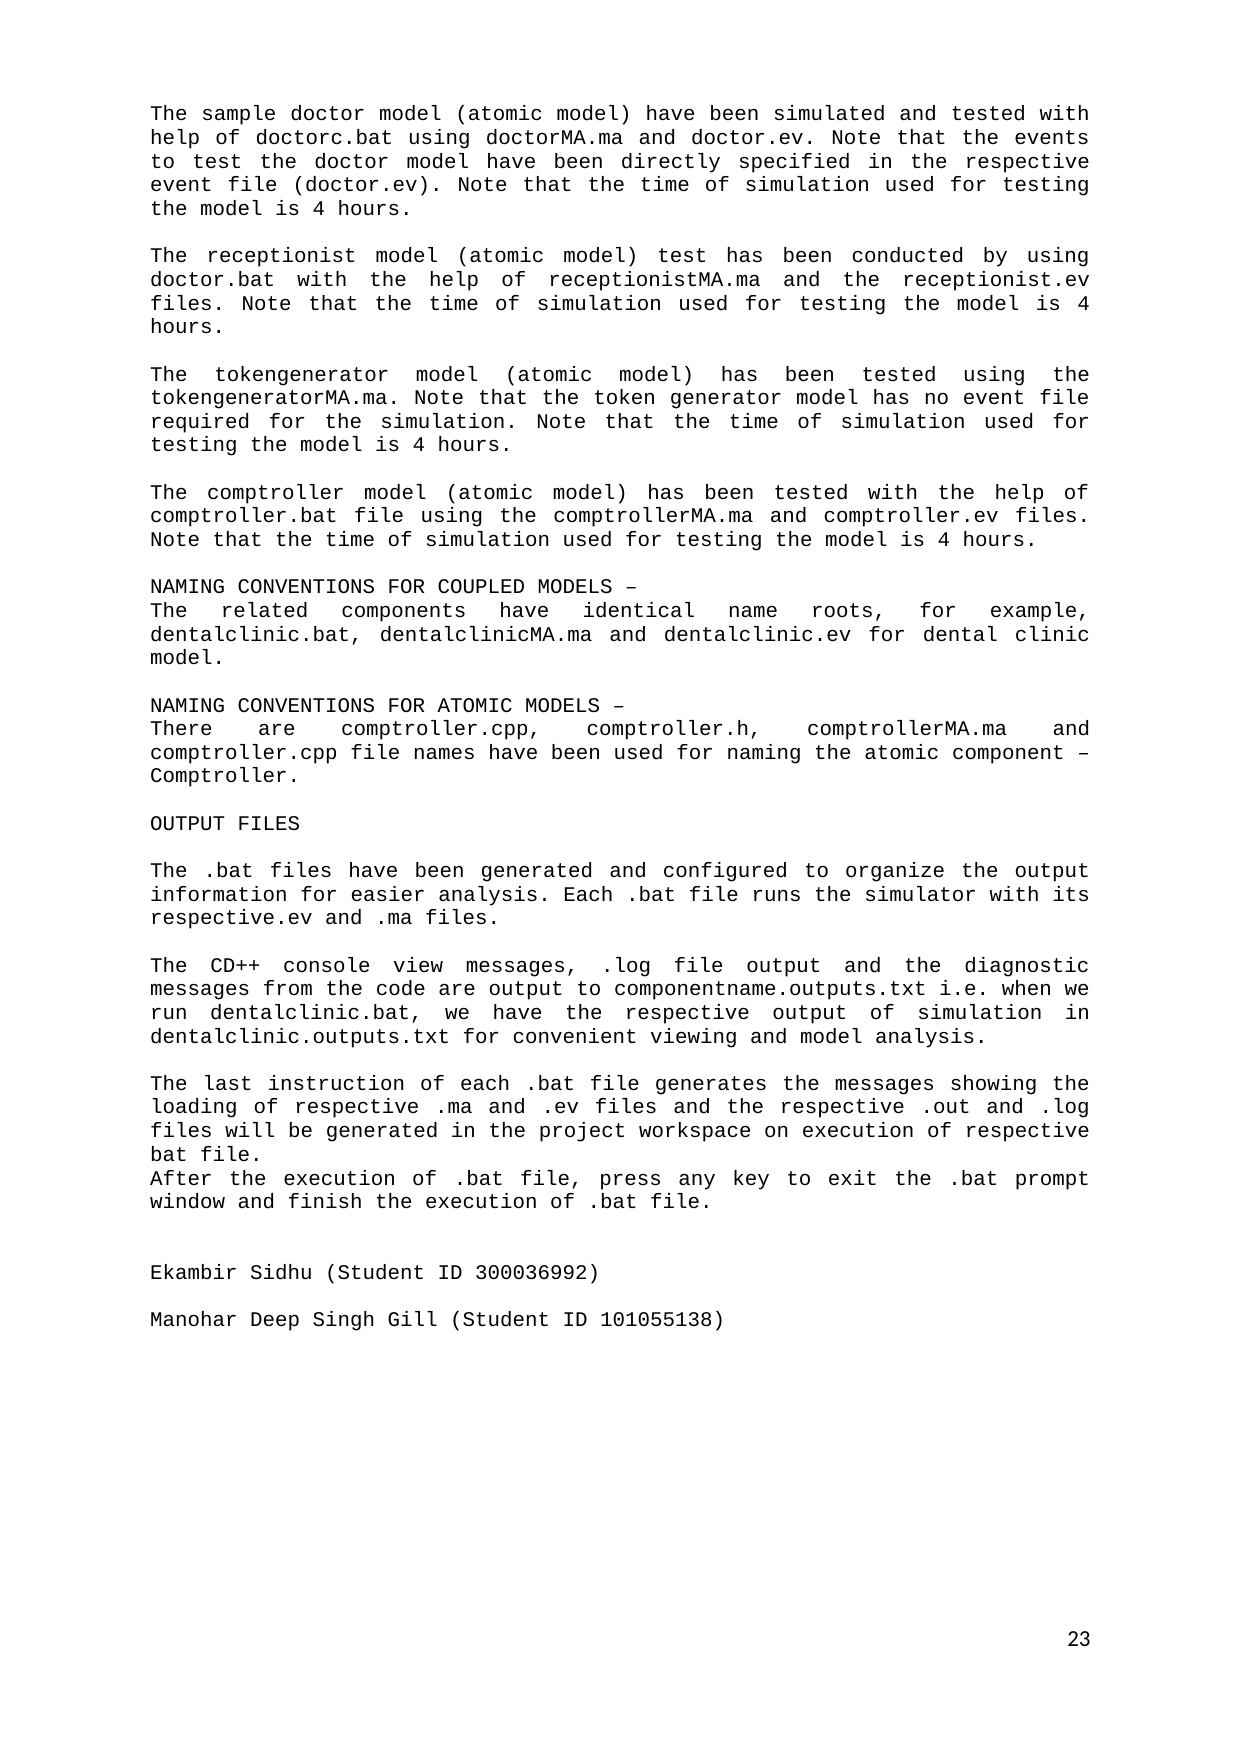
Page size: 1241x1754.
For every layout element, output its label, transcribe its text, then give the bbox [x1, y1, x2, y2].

text Ekambir Sidhu (Student ID 300036992) [150, 1262, 1090, 1286]
text NAMING CONVENTIONS FOR ATOMIC MODELS – [150, 694, 1090, 718]
text NAMING CONVENTIONS FOR COUPLED MODELS – [150, 576, 1090, 600]
text The receptionist model (atomic model) test has been conducted by using doctor.bat with the help of receptionistMA.ma and the receptionist.ev files. Note that the time of simulation used for testing the model is 4 hours. [150, 245, 1090, 340]
text OUTPUT FILES [150, 813, 1090, 836]
text There are comptroller.cpp, comptroller.h, comptrollerMA.ma and comptroller.cpp file names have been used for naming the atomic component – Comptroller. [150, 718, 1090, 789]
text The .bat files have been generated and configured to organize the output information for easier analysis. Each .bat file runs the simulator with its respective.ev and .ma files. [150, 860, 1090, 931]
text The CD++ console view messages, .log file output and the diagnostic messages from the code are output to componentname.outputs.txt i.e. when we run dentalclinic.bat, we have the respective output of simulation in dentalclinic.outputs.txt for convenient viewing and model analysis. [150, 955, 1090, 1049]
text The last instruction of each .bat file generates the messages showing the loading of respective .ma and .ev files and the respective .out and .log files will be generated in the project workspace on execution of respective bat file. [150, 1073, 1090, 1167]
text The sample doctor model (atomic model) have been simulated and tested with help of doctorc.bat using doctorMA.ma and doctor.ev. Note that the events to test the doctor model have been directly specified in the respective event file (doctor.ev). Note that the time of simulation used for testing the model is 4 hours. [150, 103, 1090, 222]
text After the execution of .bat file, press any key to exit the .bat prompt window and finish the execution of .bat file. [150, 1167, 1090, 1215]
text The related components have identical name roots, for example, dentalclinic.bat, dentalclinicMA.ma and dentalclinic.ev for dental clinic model. [150, 600, 1090, 671]
text The comptroller model (atomic model) has been tested with the help of comptroller.bat file using the comptrollerMA.ma and comptroller.ev files. Note that the time of simulation used for testing the model is 4 hours. [150, 482, 1090, 553]
text Manohar Deep Singh Gill (Student ID 101055138) [150, 1309, 1090, 1333]
text The tokengenerator model (atomic model) has been tested using the tokengeneratorMA.ma. Note that the token generator model has no event file required for the simulation. Note that the time of simulation used for testing the model is 4 hours. [150, 363, 1090, 458]
